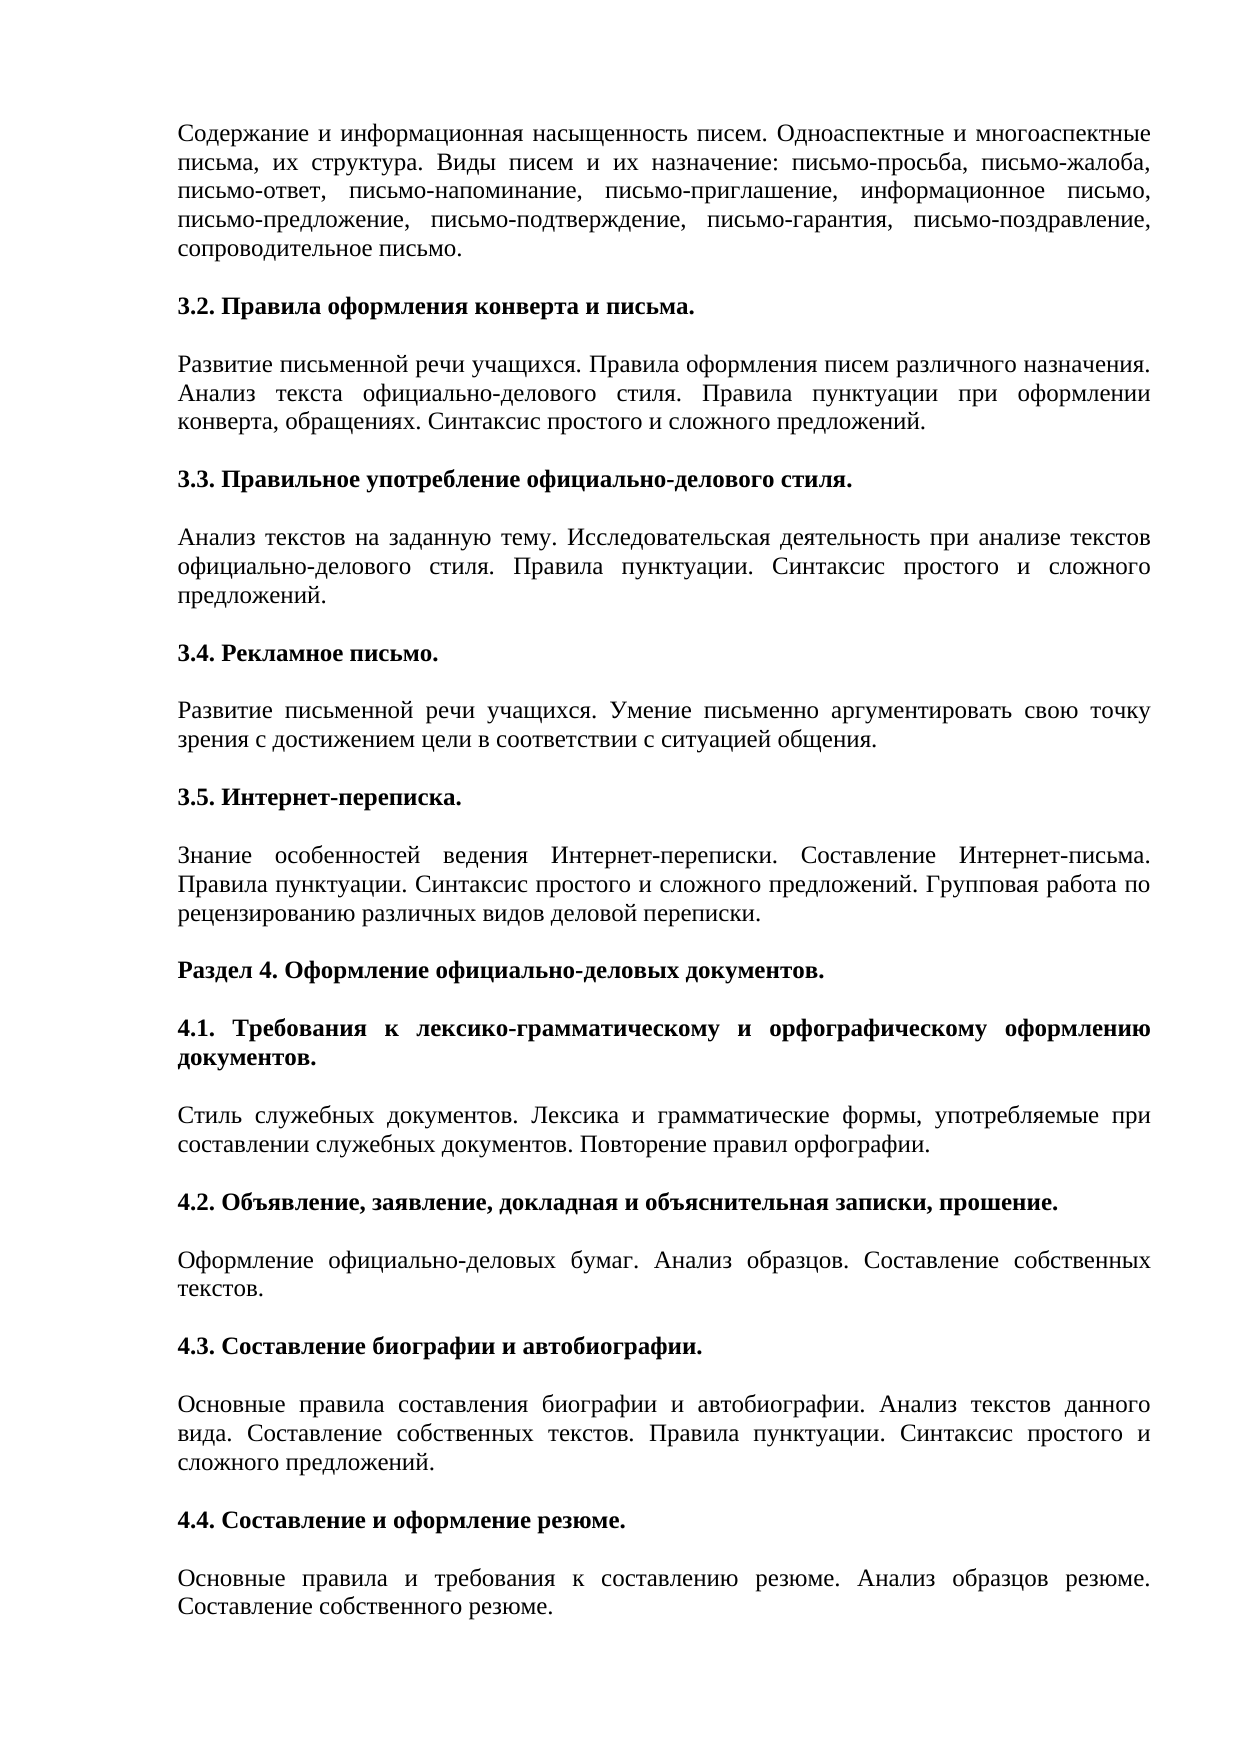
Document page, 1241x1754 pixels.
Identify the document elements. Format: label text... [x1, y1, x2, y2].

text Раздел 4. Оформление официально-деловых документов. [177, 956, 1152, 984]
text Развитие письменной речи учащихся. Правила оформления писем различного назначения. Анализ текста официально-делового стиля. Правила пунктуации при оформлении конверта, обращениях. Синтаксис простого и сложного предложений. [177, 349, 1152, 435]
text 4.3. Составление биографии и автобиографии. [177, 1331, 1152, 1360]
text Развитие письменной речи учащихся. Умение письменно аргументировать свою точку зрения с достижением цели в соответствии с ситуацией общения. [177, 696, 1152, 753]
text Анализ текстов на заданную тему. Исследовательская деятельность при анализе текстов официально-делового стиля. Правила пунктуации. Синтаксис простого и сложного предложений. [177, 522, 1152, 608]
text Знание особенностей ведения Интернет-переписки. Составление Интернет-письма. Правила пунктуации. Синтаксис простого и сложного предложений. Групповая работа по рецензированию различных видов деловой переписки. [177, 840, 1152, 926]
text Содержание и информационная насыщенность писем. Одноаспектные и многоаспектные письма, их структура. Виды писем и их назначение: письмо-просьба, письмо-жалоба, письмо-ответ, письмо-напоминание, письмо-приглашение, информационное письмо, письмо-предложение, письмо-подтверждение, письмо-гарантия, письмо-поздравление, сопроводительное письмо. [177, 118, 1152, 262]
text 4.1. Требования к лексико-грамматическому и орфографическому оформлению документов. [177, 1013, 1152, 1071]
text Оформление официально-деловых бумаг. Анализ образцов. Составление собственных текстов. [177, 1245, 1152, 1302]
text 3.2. Правила оформления конверта и письма. [177, 291, 1152, 320]
text 4.4. Составление и оформление резюме. [177, 1505, 1152, 1533]
text 3.4. Рекламное письмо. [177, 638, 1152, 666]
text 4.2. Объявление, заявление, докладная и объяснительная записки, прошение. [177, 1187, 1152, 1216]
text Основные правила и требования к составлению резюме. Анализ образцов резюме. Составление собственного резюме. [177, 1563, 1152, 1620]
text 3.5. Интернет-переписка. [177, 782, 1152, 811]
text Основные правила составления биографии и автобиографии. Анализ текстов данного вида. Составление собственных текстов. Правила пунктуации. Синтаксис простого и сложного предложений. [177, 1389, 1152, 1476]
text 3.3. Правильное употребление официально-делового стиля. [177, 464, 1152, 493]
text Стиль служебных документов. Лексика и грамматические формы, употребляемые при составлении служебных документов. Повторение правил орфографии. [177, 1100, 1152, 1158]
